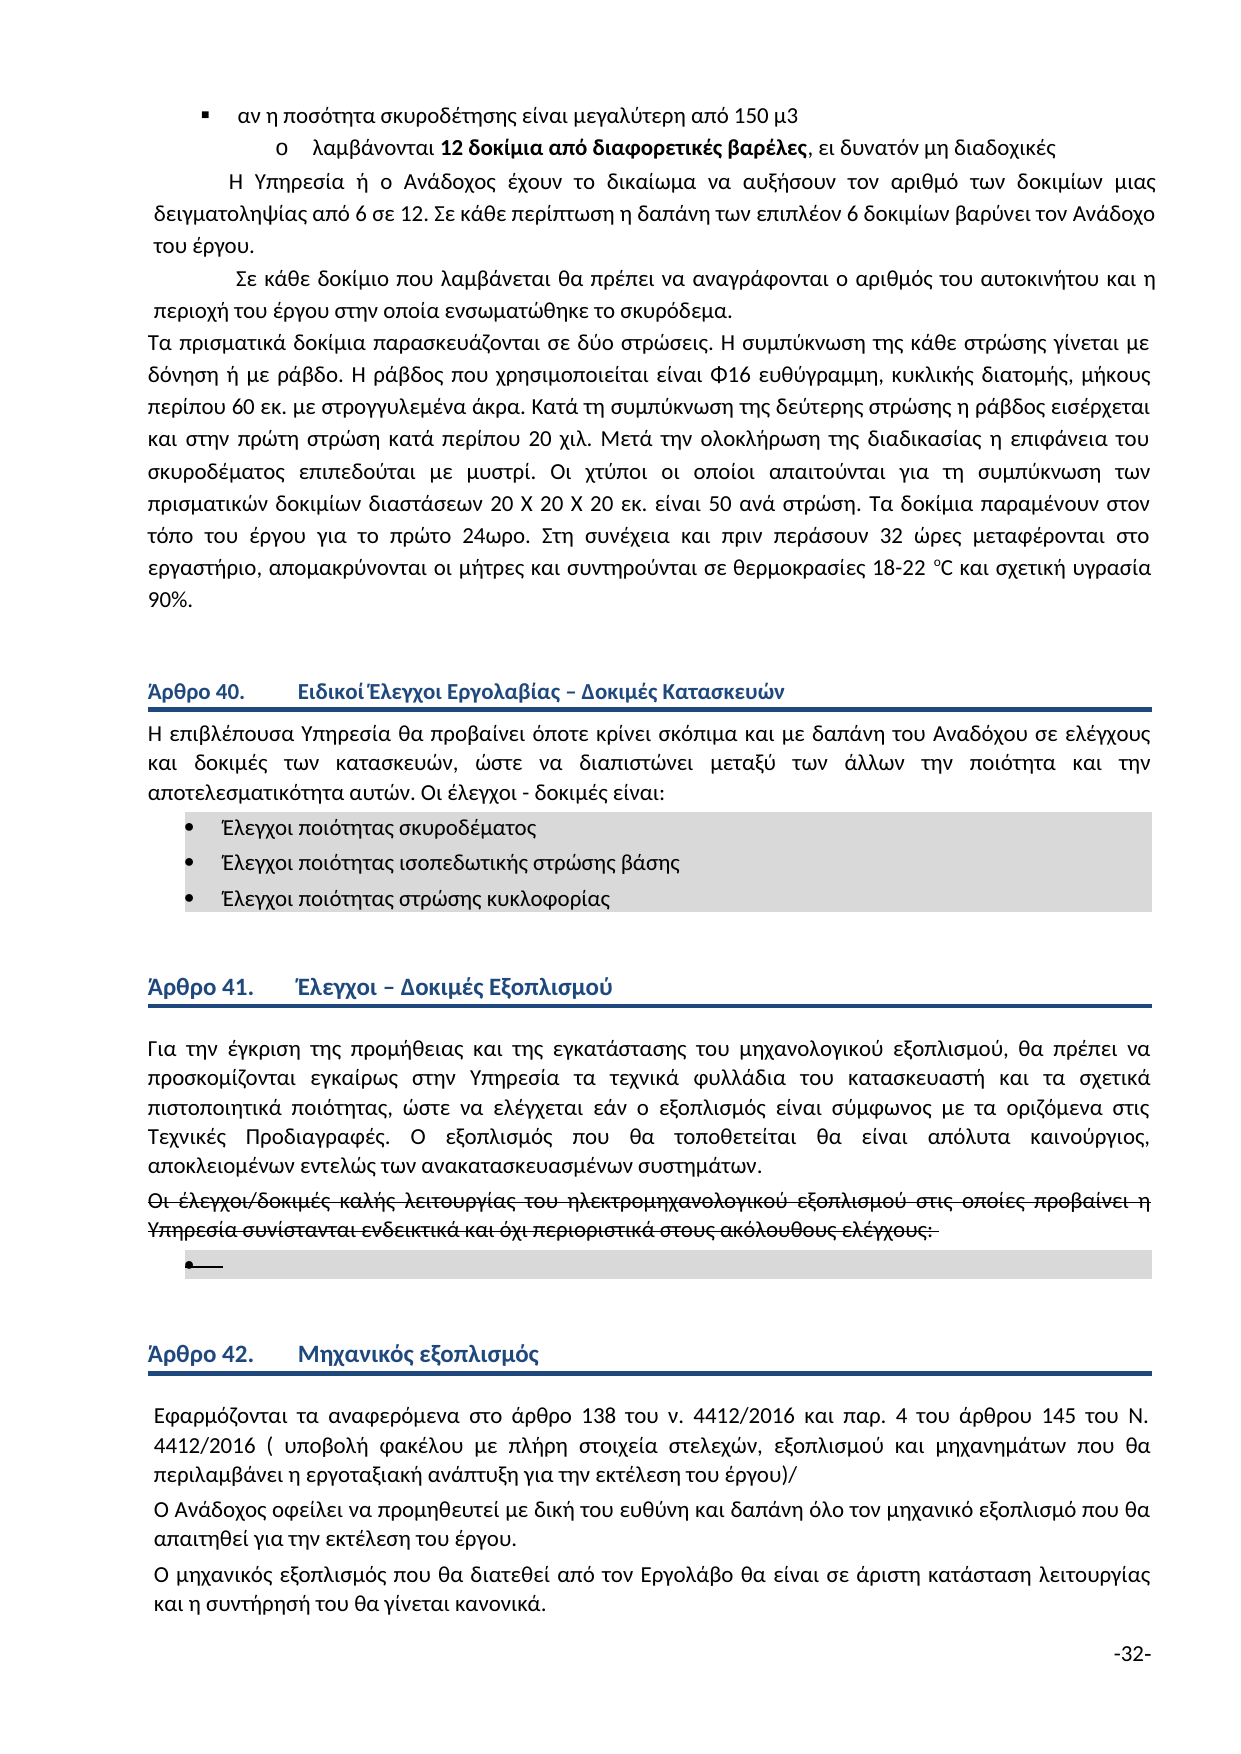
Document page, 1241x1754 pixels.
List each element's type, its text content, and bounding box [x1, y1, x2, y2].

text Σε κάθε δοκίμιο που λαμβάνεται θα πρέπει να αναγράφονται ο αριθμός του αυτοκινήτου και η περιοχή του έργου στην οποία ενσωματώθηκε το σκυρόδεμα. [154, 264, 1158, 324]
text Εφαρμόζονται τα αναφερόμενα στο άρθρο 138 του ν. 4412/2016 και παρ. 4 του άρθρου 145 του Ν. 4412/2016 ( υποβολή φακέλου με πλήρη στοιχεία στελεχών, εξοπλισμού και μηχανημάτων που θα περιλαμβάνει η εργοταξιακή ανάπτυξη για την εκτέλεση του έργου)/ [154, 1401, 1152, 1488]
list Έλεγχοι ποιότητας σκυροδέματος [185, 812, 1152, 841]
text Η Υπηρεσία ή ο Ανάδοχος έχουν το δικαίωμα να αυξήσουν τον αριθμό των δοκιμίων μιας δειγματοληψίας από 6 σε 12. Σε κάθε περίπτωση η δαπάνη των επιπλέον 6 δοκιμίων βαρύνει τον Ανάδοχο του έργου. [154, 167, 1158, 259]
text Ο Ανάδοχος οφείλει να προμηθευτεί με δική του ευθύνη και δαπάνη όλο τον μηχανικό εξοπλισμό που θα απαιτηθεί για την εκτέλεση του έργου. [154, 1494, 1152, 1553]
subtitle Μηχανικός εξοπλισμός [148, 1339, 1152, 1371]
subtitle Ειδικοί Έλεγχοι Εργολαβίας – Δοκιμές Κατασκευών [148, 676, 1152, 707]
text Η επιβλέπουσα Υπηρεσία θα προβαίνει όποτε κρίνει σκόπιμα και με δαπάνη του Αναδόχου σε ελέγχους και δοκιμές των κατασκευών, ώστε να διαπιστώνει μεταξύ των άλλων την ποιότητα και την αποτελεσματικότητα αυτών. Οι έλεγχοι - δοκιμές είναι: [148, 718, 1152, 806]
text Ο μηχανικός εξοπλισμός που θα διατεθεί από τον Εργολάβο θα είναι σε άριστη κατάσταση λειτουργίας και η συντήρησή του θα γίνεται κανονικά. [154, 1559, 1152, 1617]
list Έλεγχοι ποιότητας στρώσης κυκλοφορίας [185, 883, 1152, 912]
text Τα πρισματικά δοκίμια παρασκευάζονται σε δύο στρώσεις. Η συμπύκνωση της κάθε στρώσης γίνεται με δόνηση ή με ράβδο. Η ράβδος που χρησιμοποιείται είναι Φ16 ευθύγραμμη, κυκλικής διατομής, μήκους περίπου 60 εκ. με στρογγυλεμένα άκρα. Κατά τη συμπύκνωση της δεύτερης στρώσης η ράβδος εισέρχεται και στην πρώτη στρώση κατά περίπου 20 χιλ. Μετά την ολοκλήρωση της διαδικασίας η επιφάνεια του σκυροδέματος επιπεδούται με μυστρί. Οι χτύποι οι οποίοι απαιτούνται για τη συμπύκνωση των πρισματικών δοκιμίων διαστάσεων 20 Χ 20 Χ 20 εκ. είναι 50 ανά στρώση. Τα δοκίμια παραμένουν στον τόπο του έργου για το πρώτο 24ωρο. Στη συνέχεια και πριν περάσουν 32 ώρες μεταφέρονται στο εργαστήριο, απομακρύνονται οι μήτρες και συντηρούνται σε θερμοκρασίες 18-22 οC και σχετική υγρασία 90%. [148, 328, 1152, 613]
text Για την έγκριση της προμήθειας και της εγκατάστασης του μηχανολογικού εξοπλισμού, θα πρέπει να προσκομίζονται εγκαίρως στην Υπηρεσία τα τεχνικά φυλλάδια του κατασκευαστή και τα σχετικά πιστοποιητικά ποιότητας, ώστε να ελέγχεται εάν ο εξοπλισμός είναι σύμφωνος με τα οριζόμενα στις Τεχνικές Προδιαγραφές. Ο εξοπλισμός που θα τοποθετείται θα είναι απόλυτα καινούργιος, αποκλειομένων εντελώς των ανακατασκευασμένων συστημάτων. [148, 1033, 1152, 1179]
list αν η ποσότητα σκυροδέτησης είναι μεγαλύτερη από 150 μ3 [200, 101, 1158, 129]
text Οι έλεγχοι/δοκιμές καλής λειτουργίας του ηλεκτρομηχανολογικού εξοπλισμού στις οποίες προβαίνει η Υπηρεσία συνίστανται ενδεικτικά και όχι περιοριστικά στους ακόλουθους ελέγχους: [148, 1185, 1152, 1244]
list Έλεγχοι ποιότητας ισοπεδωτικής στρώσης βάσης [185, 847, 1152, 877]
list λαμβάνονται 12 δοκίμια από διαφορετικές βαρέλες, ει δυνατόν μη διαδοχικές [275, 133, 1158, 163]
subtitle Έλεγχοι – Δοκιμές Εξοπλισμού [148, 972, 1152, 1004]
